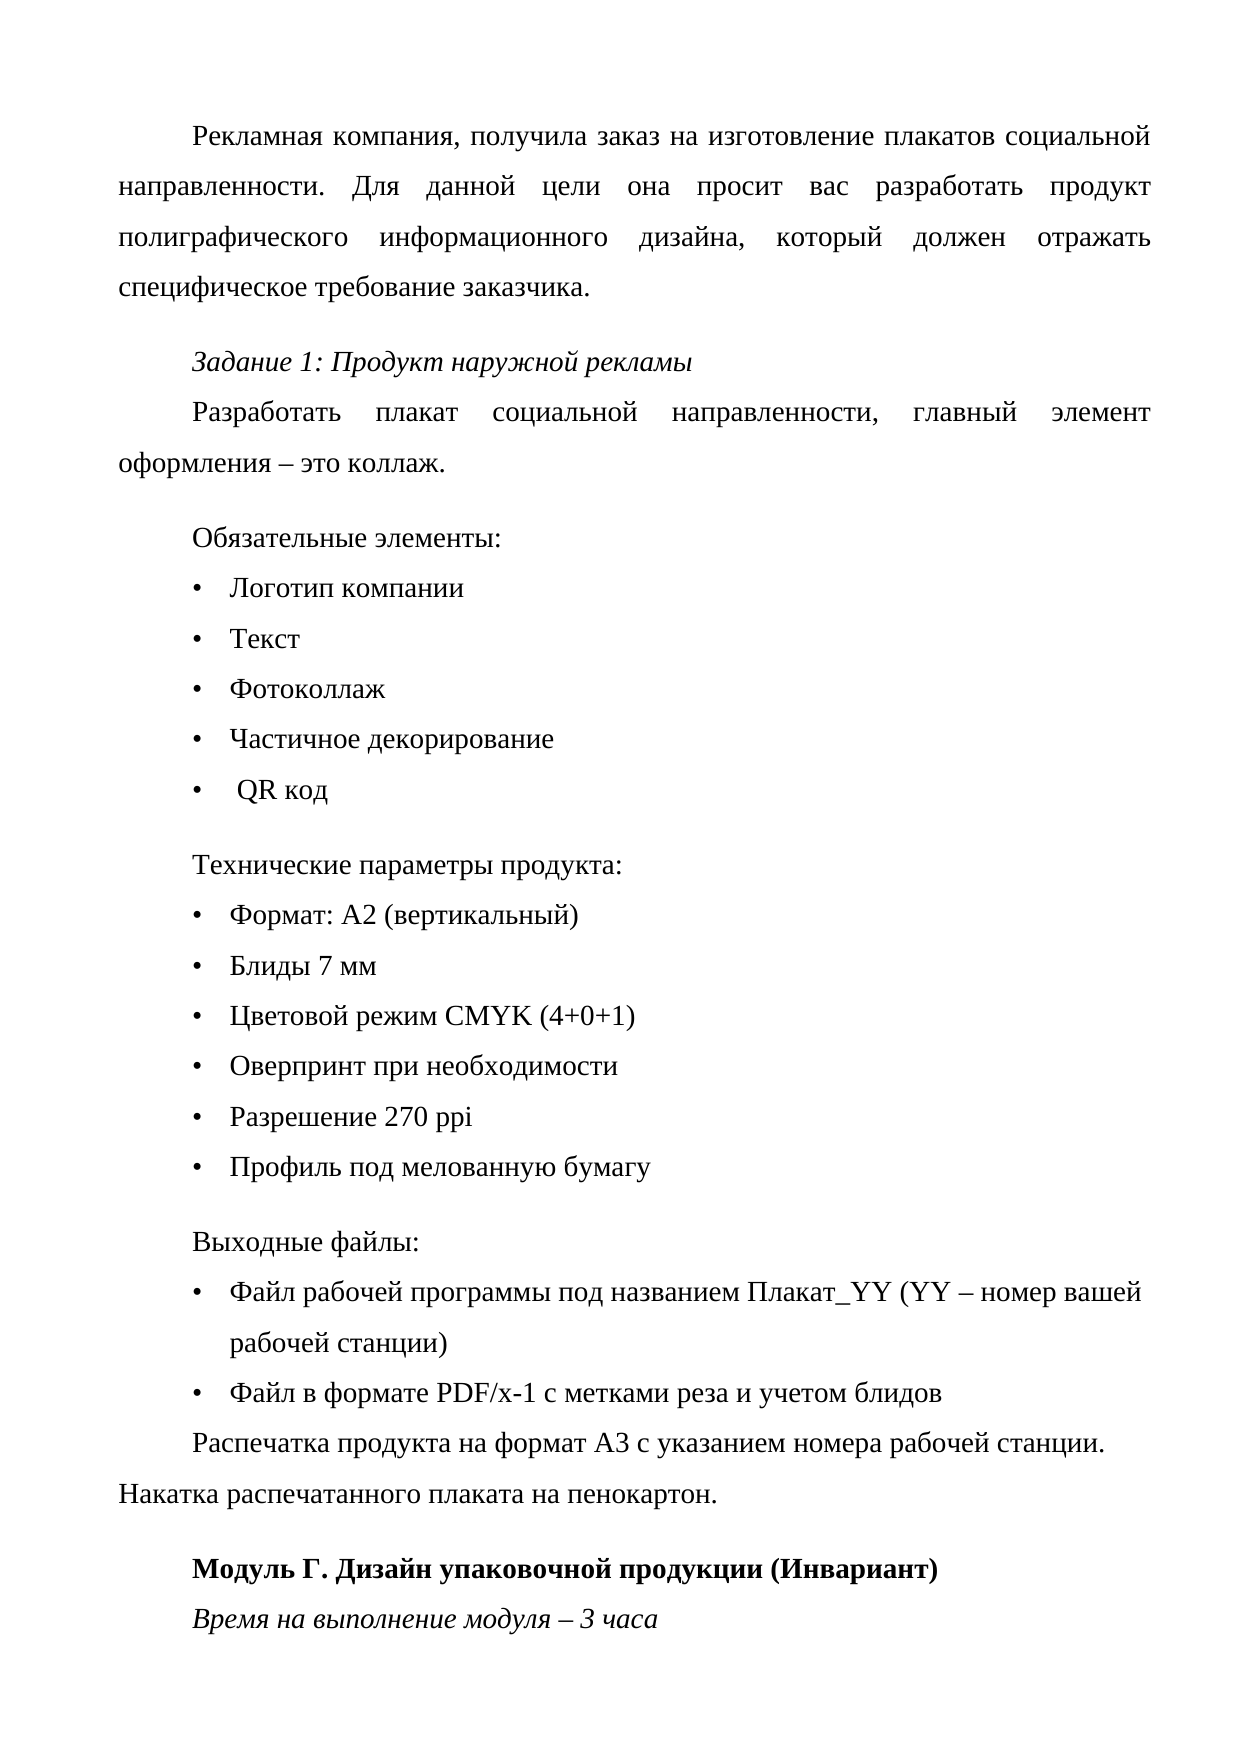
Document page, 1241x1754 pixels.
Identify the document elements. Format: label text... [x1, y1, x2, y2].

list Фотоколлаж [192, 671, 1152, 705]
text Разработать плакат социальной направленности, главный элемент оформления – это коллаж. [118, 394, 1152, 478]
list Оверпринт при необходимости [192, 1048, 1152, 1082]
text Рекламная компания, получила заказ на изготовление плакатов социальной направленности. Для данной цели она просит вас разработать продукт полиграфического информационного дизайна, который должен отражать специфическое требование заказчика. [118, 118, 1152, 302]
list Профиль под мелованную бумагу [192, 1149, 1152, 1182]
list Формат: А2 (вертикальный) [192, 897, 1152, 931]
text Модуль Г. Дизайн упаковочной продукции (Инвариант) [118, 1551, 1152, 1585]
list Блиды 7 мм [192, 948, 1152, 981]
text Задание 1: Продукт наружной рекламы [118, 344, 1152, 378]
list Логотип компании [192, 571, 1152, 604]
text Выходные файлы: [118, 1224, 1152, 1258]
text Распечатка продукта на формат А3 с указанием номера рабочей станции. Накатка распечатанного плаката на пенокартон. [118, 1426, 1152, 1509]
list Файл в формате PDF/х-1 с метками реза и учетом блидов [192, 1375, 1152, 1409]
list Цветовой режим CMYK (4+0+1) [192, 998, 1152, 1032]
text Обязательные элементы: [118, 520, 1152, 554]
list Разрешение 270 ppi [192, 1099, 1152, 1132]
text Время на выполнение модуля – 3 часа [118, 1601, 1152, 1635]
list Текст [192, 621, 1152, 654]
list QR код [192, 772, 1152, 805]
text Технические параметры продукта: [118, 847, 1152, 881]
list Файл рабочей программы под названием Плакат_YY (YY – номер вашей рабочей станции) [192, 1274, 1152, 1358]
list Частичное декорирование [192, 721, 1152, 755]
